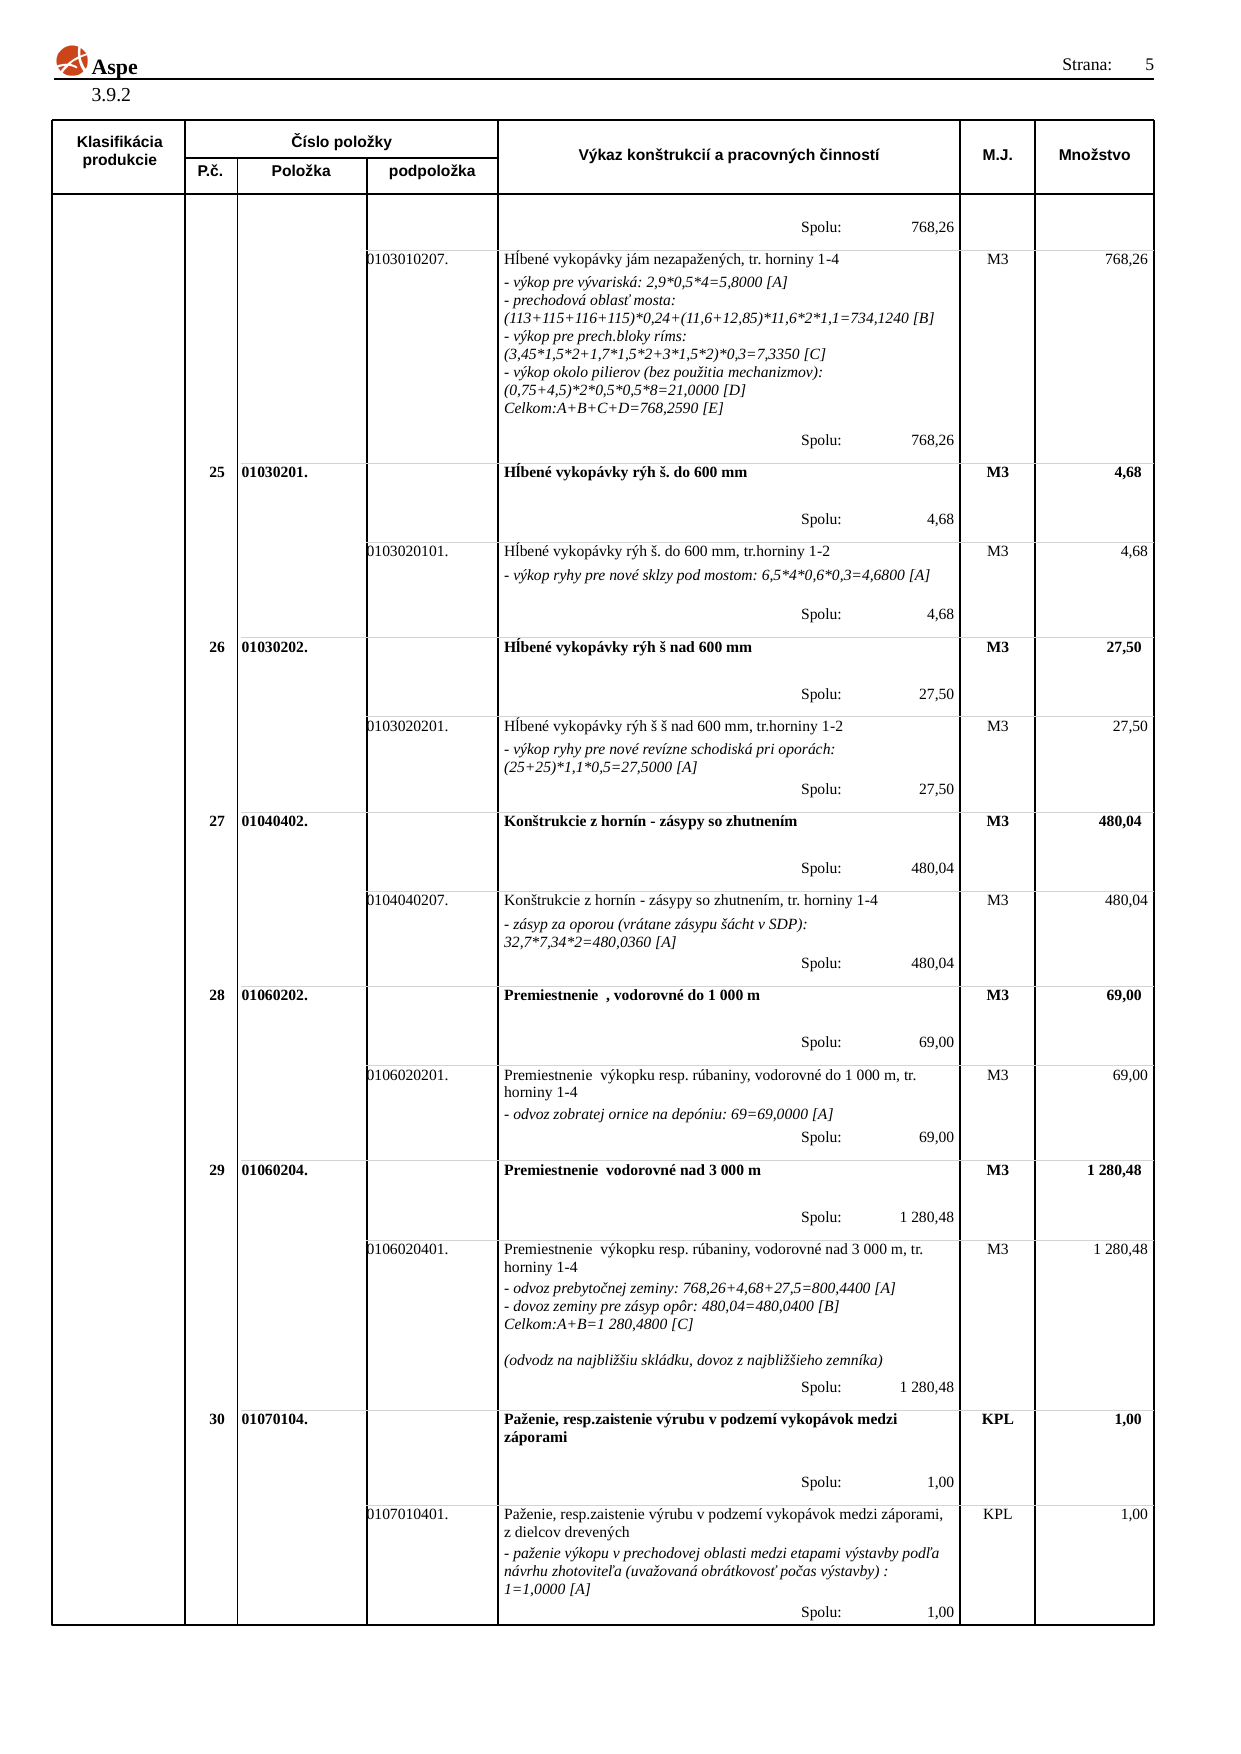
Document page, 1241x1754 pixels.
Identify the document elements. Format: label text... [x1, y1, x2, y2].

text 01070104. [241, 1410, 360, 1428]
text 1 280,48 [1041, 1240, 1148, 1258]
text 01030202. [241, 637, 360, 655]
text 0106020201. [366, 1065, 485, 1083]
text Spolu: [791, 859, 841, 877]
text 27,50 [841, 779, 954, 797]
text Celkom:A+B=1 280,4800 [C] [504, 1315, 954, 1333]
text M3 [966, 1161, 1029, 1178]
text 0104040207. [366, 891, 485, 909]
text - výkop ryhy pre nové sklzy pod mostom: 6,5*4*0,6*0,3=4,6800 [A] [504, 566, 954, 584]
text M3 [966, 637, 1029, 655]
text Spolu: [791, 1603, 841, 1621]
text 5 [1116, 54, 1154, 74]
text Premiestnenie vodorovné nad 3 000 m [504, 1161, 954, 1178]
text Aspe [91, 54, 179, 79]
text Hĺbené vykopávky rýh š nad 600 mm [504, 637, 954, 655]
text 480,04 [841, 954, 954, 972]
text - výkop pre prech.bloky ríms: (3,45*1,5*2+1,7*1,5*2+3*1,5*2)*0,3=7,3350 [C] [504, 327, 954, 363]
text 768,26 [841, 431, 954, 449]
text 0106020401. [366, 1240, 485, 1258]
text 1,00 [841, 1473, 954, 1491]
text Hĺbené vykopávky rýh š. do 600 mm, tr.horniny 1-2 [504, 542, 954, 560]
text Množstvo [1041, 145, 1148, 163]
text Premiestnenie výkopku resp. rúbaniny, vodorovné do 1 000 m, tr. horniny 1-4 [504, 1065, 954, 1101]
text - paženie výkopu v prechodovej oblasti medzi etapami výstavby podľa návrhu zhotoviteľa (uvažovaná obrátkovosť počas výstavby) : 1=1,0000 [A] [504, 1544, 954, 1598]
text Konštrukcie z hornín - zásypy so zhutnením, tr. horniny 1-4 [504, 891, 954, 909]
text Spolu: [791, 684, 841, 702]
text 69,00 [1041, 1065, 1148, 1083]
text Spolu: [791, 779, 841, 797]
text (odvodz na najbližšiu skládku, dovoz z najbližšieho zemníka) [504, 1351, 954, 1369]
text M3 [966, 717, 1029, 734]
text 69,00 [841, 1128, 954, 1146]
text P.č. [191, 162, 229, 180]
text 27 [191, 812, 238, 830]
text - dovoz zeminy pre zásyp opôr: 480,04=480,0400 [B] [504, 1297, 954, 1315]
text - výkop okolo pilierov (bez použitia mechanizmov): (0,75+4,5)*2*0,5*0,5*8=21,0000 [D] [504, 363, 954, 399]
text Strana: [1041, 54, 1112, 74]
text M3 [966, 1240, 1029, 1258]
text 4,68 [1041, 542, 1148, 560]
text M3 [966, 891, 1029, 909]
text Výkaz konštrukcií a pracovných činností [504, 145, 954, 163]
text Spolu: [791, 510, 841, 528]
text M3 [966, 1065, 1029, 1083]
text 0107010401. [366, 1505, 485, 1523]
text Hĺbené vykopávky rýh š š nad 600 mm, tr.horniny 1-2 [504, 717, 954, 734]
text - výkop pre vývariská: 2,9*0,5*4=5,8000 [A] [504, 273, 954, 291]
text 480,04 [1041, 812, 1141, 830]
text M3 [966, 250, 1029, 268]
text Spolu: [791, 1473, 841, 1491]
text - odvoz prebytočnej zeminy: 768,26+4,68+27,5=800,4400 [A] [504, 1279, 954, 1297]
text Spolu: [791, 1378, 841, 1396]
text Spolu: [791, 1208, 841, 1226]
text 1,00 [1041, 1505, 1148, 1523]
text 29 [191, 1161, 238, 1178]
text 30 [191, 1410, 238, 1428]
text 1,00 [841, 1603, 954, 1621]
text Spolu: [791, 1033, 841, 1051]
text Spolu: [791, 605, 841, 623]
text 69,00 [841, 1033, 954, 1051]
text 0103020101. [366, 542, 485, 560]
text Klasifikácia [60, 133, 179, 151]
text - zásyp za oporou (vrátane zásypu šácht v SDP): 32,7*7,34*2=480,0360 [A] [504, 914, 954, 950]
text Premiestnenie , vodorovné do 1 000 m [504, 986, 954, 1004]
text 480,04 [841, 859, 954, 877]
text KPL [966, 1410, 1029, 1428]
text produkcie [60, 151, 179, 169]
text KPL [966, 1505, 1029, 1523]
picture [56, 45, 88, 76]
text 1 280,48 [1041, 1161, 1141, 1178]
text 1 280,48 [841, 1378, 954, 1396]
text 0103020201. [366, 717, 485, 734]
text - prechodová oblasť mosta: (113+115+116+115)*0,24+(11,6+12,85)*11,6*2*1,1=734,1240 [B] [504, 291, 954, 327]
text M.J. [966, 145, 1029, 163]
text M3 [966, 542, 1029, 560]
text 69,00 [1041, 986, 1141, 1004]
text 27,50 [841, 684, 954, 702]
text Paženie, resp.zaistenie výrubu v podzemí vykopávok medzi záporami [504, 1410, 954, 1446]
text 1,00 [1041, 1410, 1141, 1428]
text 768,26 [1041, 250, 1148, 268]
text Spolu: [791, 954, 841, 972]
text Premiestnenie výkopku resp. rúbaniny, vodorovné nad 3 000 m, tr. horniny 1-4 [504, 1240, 954, 1276]
text 01030201. [241, 463, 360, 481]
text 01040402. [241, 812, 360, 830]
text Číslo položky [191, 133, 491, 151]
text 25 [191, 463, 238, 481]
text 4,68 [1041, 463, 1141, 481]
text Konštrukcie z hornín - zásypy so zhutnením [504, 812, 954, 830]
text 0103010207. [366, 250, 485, 268]
text Hĺbené vykopávky jám nezapažených, tr. horniny 1-4 [504, 250, 954, 268]
text Spolu: [791, 1128, 841, 1146]
text Celkom:A+B+C+D=768,2590 [E] [504, 399, 954, 417]
text M3 [966, 463, 1029, 481]
text podpoložka [373, 162, 491, 180]
text 01060202. [241, 986, 360, 1004]
text - výkop ryhy pre nové revízne schodiská pri oporách: (25+25)*1,1*0,5=27,5000 [A] [504, 740, 954, 776]
text Položka [241, 162, 360, 180]
text Hĺbené vykopávky rýh š. do 600 mm [504, 463, 954, 481]
text 480,04 [1041, 891, 1148, 909]
text 27,50 [1041, 637, 1141, 655]
text 4,68 [841, 605, 954, 623]
text Spolu: [791, 431, 841, 449]
text Spolu: [791, 218, 841, 236]
text 4,68 [841, 510, 954, 528]
text 26 [191, 637, 238, 655]
text M3 [966, 986, 1029, 1004]
text 01060204. [241, 1161, 360, 1178]
text - odvoz zobratej ornice na depóniu: 69=69,0000 [A] [504, 1105, 954, 1123]
text M3 [966, 812, 1029, 830]
text 3.9.2 [91, 83, 232, 106]
text 768,26 [841, 218, 954, 236]
text 28 [191, 986, 238, 1004]
text 1 280,48 [841, 1208, 954, 1226]
text 27,50 [1041, 717, 1148, 734]
text Paženie, resp.zaistenie výrubu v podzemí vykopávok medzi záporami, z dielcov drevených [504, 1505, 954, 1541]
